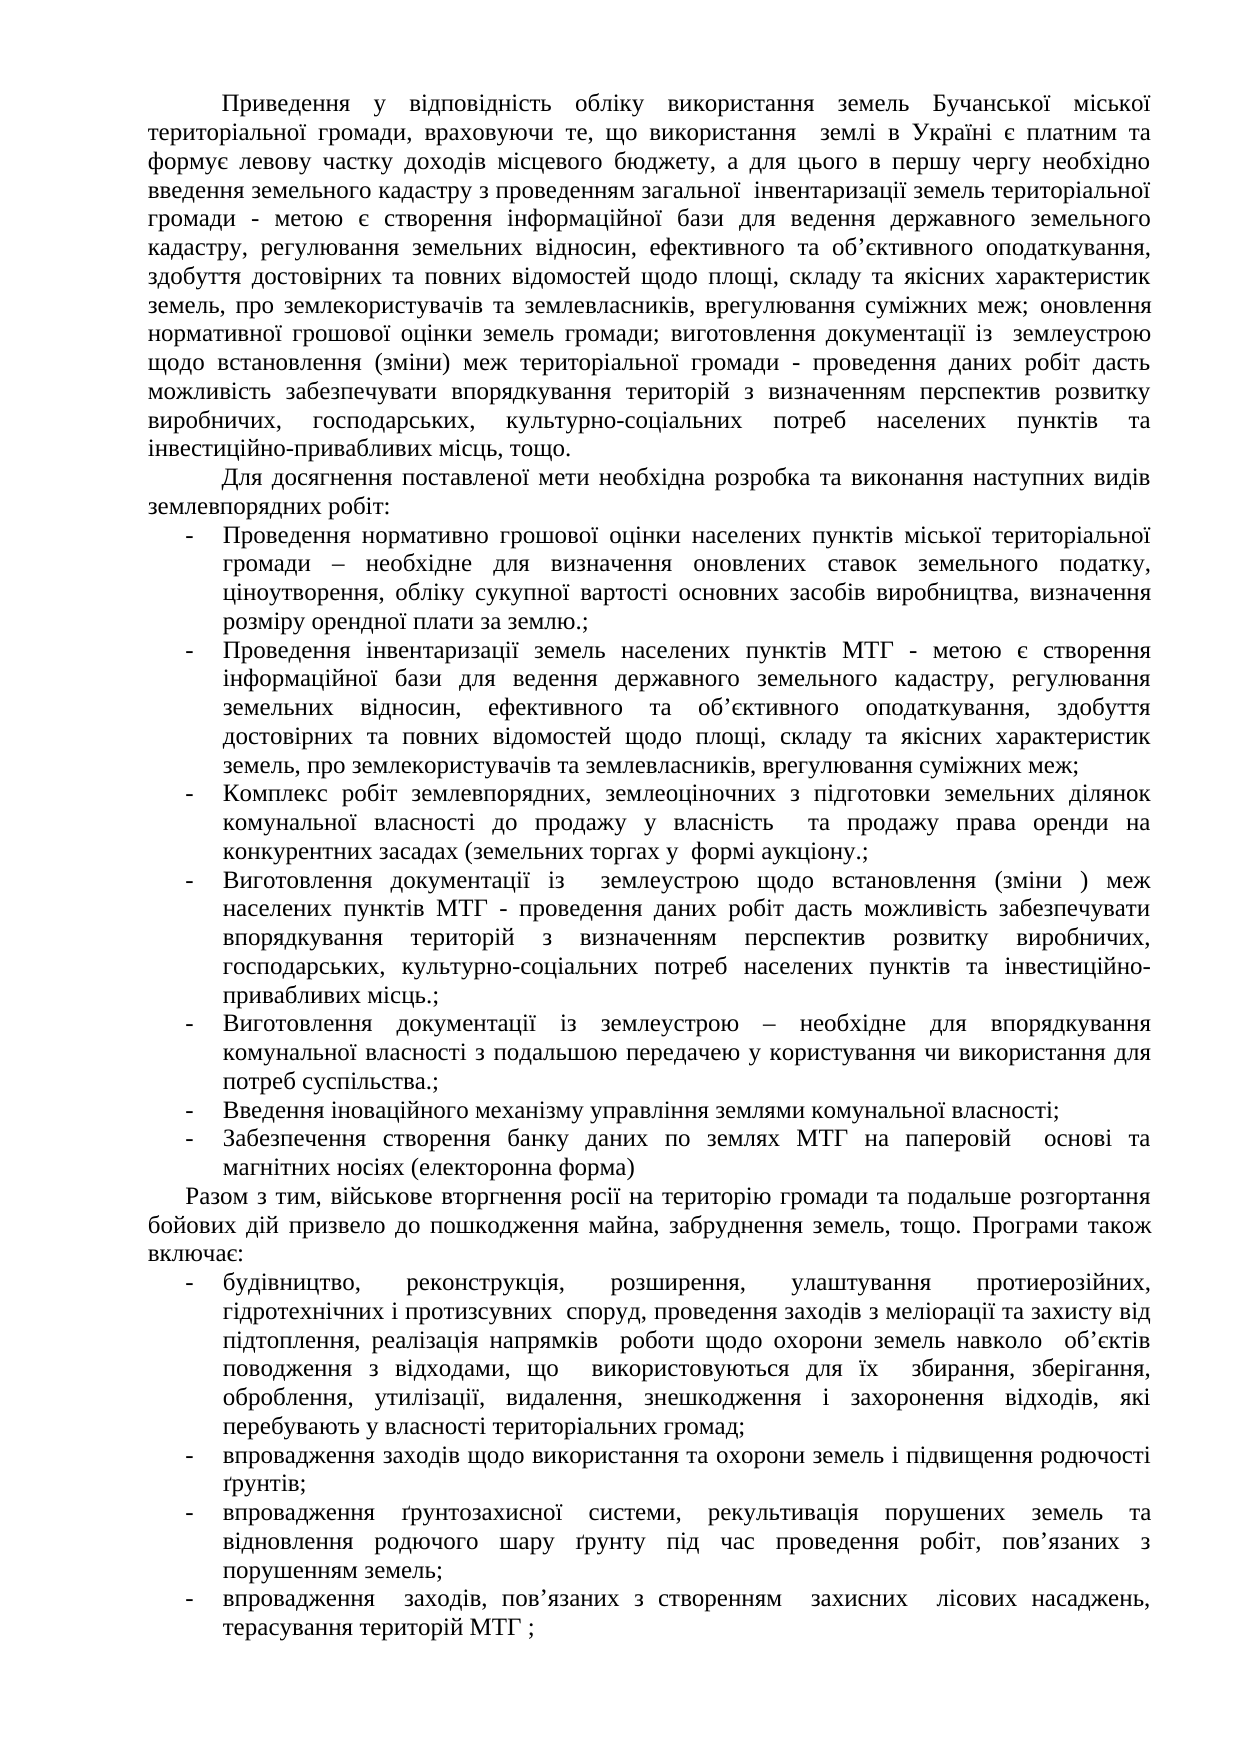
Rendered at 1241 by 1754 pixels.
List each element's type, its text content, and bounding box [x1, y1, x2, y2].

list Введення іноваційного механізму управління землями комунальної власності; [185, 1095, 1152, 1123]
text Для досягнення поставленої мети необхідна розробка та виконання наступних видів землевпорядних робіт: [148, 462, 1152, 520]
text Разом з тим, військове вторгнення росії на територію громади та подальше розгортання бойових дій призвело до пошкодження майна, забруднення земель, тощо. Програми також включає: [148, 1181, 1152, 1267]
list Виготовлення документації із землеустрою – необхідне для впорядкування комунальної власності з подальшою передачею у користування чи використання для потреб суспільства.; [185, 1008, 1152, 1095]
list впровадження заходів, пов’язаних з створенням захисних лісових насаджень, терасування територій МТГ ; [185, 1583, 1152, 1641]
list будівництво, реконструкція, розширення, улаштування протиерозійних, гідротехнічних і протизсувних споруд, проведення заходів з меліорації та захисту від підтоплення, реалізація напрямків роботи щодо охорони земель навколо об’єктів поводження з відходами, що використовуються для їх збирання, зберігання, оброблення, утилізації, видалення, знешкодження і захоронення відходів, які перебувають у власності територіальних громад; [185, 1267, 1152, 1440]
text Приведення у відповідність обліку використання земель Бучанської міської територіальної громади, враховуючи те, що використання землі в Україні є платним та формує левову частку доходів місцевого бюджету, а для цього в першу чергу необхідно введення земельного кадастру з проведенням загальної інвентаризації земель територіальної громади - метою є створення інформаційної бази для ведення державного земельного кадастру, регулювання земельних відносин, ефективного та об’єктивного оподаткування, здобуття достовірних та повних відомостей щодо площі, складу та якісних характеристик земель, про землекористувачів та землевласників, врегулювання суміжних меж; оновлення нормативної грошової оцінки земель громади; виготовлення документації із землеустрою щодо встановлення (зміни) меж територіальної громади - проведення даних робіт дасть можливість забезпечувати впорядкування територій з визначенням перспектив розвитку виробничих, господарських, культурно-соціальних потреб населених пунктів та інвестиційно-привабливих місць, тощо. [148, 88, 1152, 462]
list Проведення нормативно грошової оцінки населених пунктів міської територіальної громади – необхідне для визначення оновлених ставок земельного податку, ціноутворення, обліку сукупної вартості основних засобів виробництва, визначення розміру орендної плати за землю.; [185, 520, 1152, 635]
list впровадження ґрунтозахисної системи, рекультивація порушених земель та відновлення родючого шару ґрунту під час проведення робіт, пов’язаних з порушенням земель; [185, 1497, 1152, 1583]
list Виготовлення документації із землеустрою щодо встановлення (зміни ) меж населених пунктів МТГ - проведення даних робіт дасть можливість забезпечувати впорядкування територій з визначенням перспектив розвитку виробничих, господарських, культурно-соціальних потреб населених пунктів та інвестиційно-привабливих місць.; [185, 865, 1152, 1008]
list Забезпечення створення банку даних по землях МТГ на паперовій основі та магнітних носіях (електоронна форма) [185, 1123, 1152, 1181]
list Комплекс робіт землевпорядних, землеоціночних з підготовки земельних ділянок комунальної власності до продажу у власність та продажу права оренди на конкурентних засадах (земельних торгах у формі аукціону.; [185, 778, 1152, 865]
list Проведення інвентаризації земель населених пунктів МТГ - метою є створення інформаційної бази для ведення державного земельного кадастру, регулювання земельних відносин, ефективного та об’єктивного оподаткування, здобуття достовірних та повних відомостей щодо площі, складу та якісних характеристик земель, про землекористувачів та землевласників, врегулювання суміжних меж; [185, 635, 1152, 778]
list впровадження заходів щодо використання та охорони земель і підвищення родючості ґрунтів; [185, 1440, 1152, 1497]
